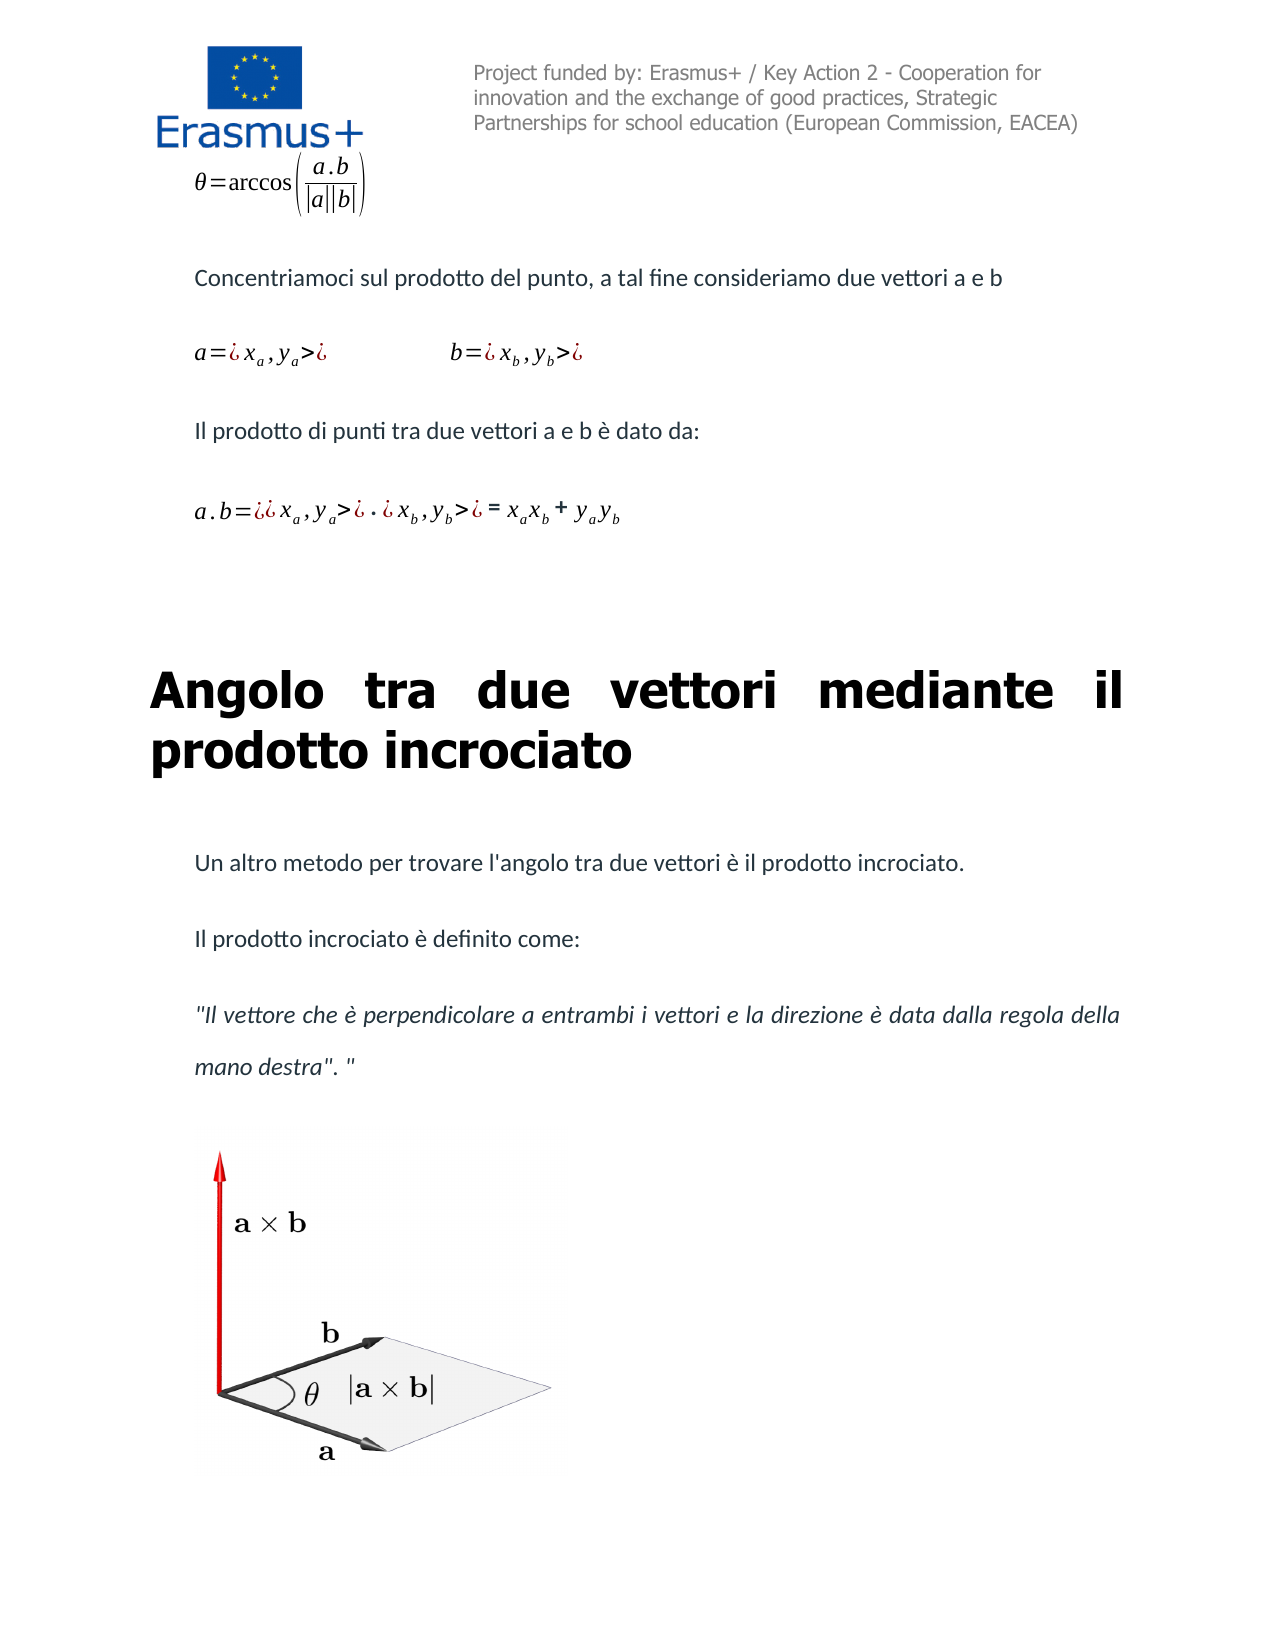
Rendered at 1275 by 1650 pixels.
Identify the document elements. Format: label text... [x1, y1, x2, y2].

text "Il vettore che è perpendicolare a entrambi i vettori e la direzione è data dalla regola della mano destra". " [194, 999, 1125, 1081]
text Concentriamoci sul prodotto del punto, a tal fine consideriamo due vettori a e b [194, 262, 1125, 292]
text Il prodotto di punti tra due vettori a e b è dato da: [194, 415, 1125, 446]
text Il prodotto incrociato è definito come: [194, 923, 1125, 954]
text Un altro metodo per trovare l'angolo tra due vettori è il prodotto incrociato. [194, 847, 1125, 877]
text . = + [194, 492, 1125, 532]
picture [194, 1126, 568, 1476]
subtitle Angolo tra due vettori mediante il prodotto incrociato [150, 658, 1125, 779]
picture [150, 28, 366, 150]
